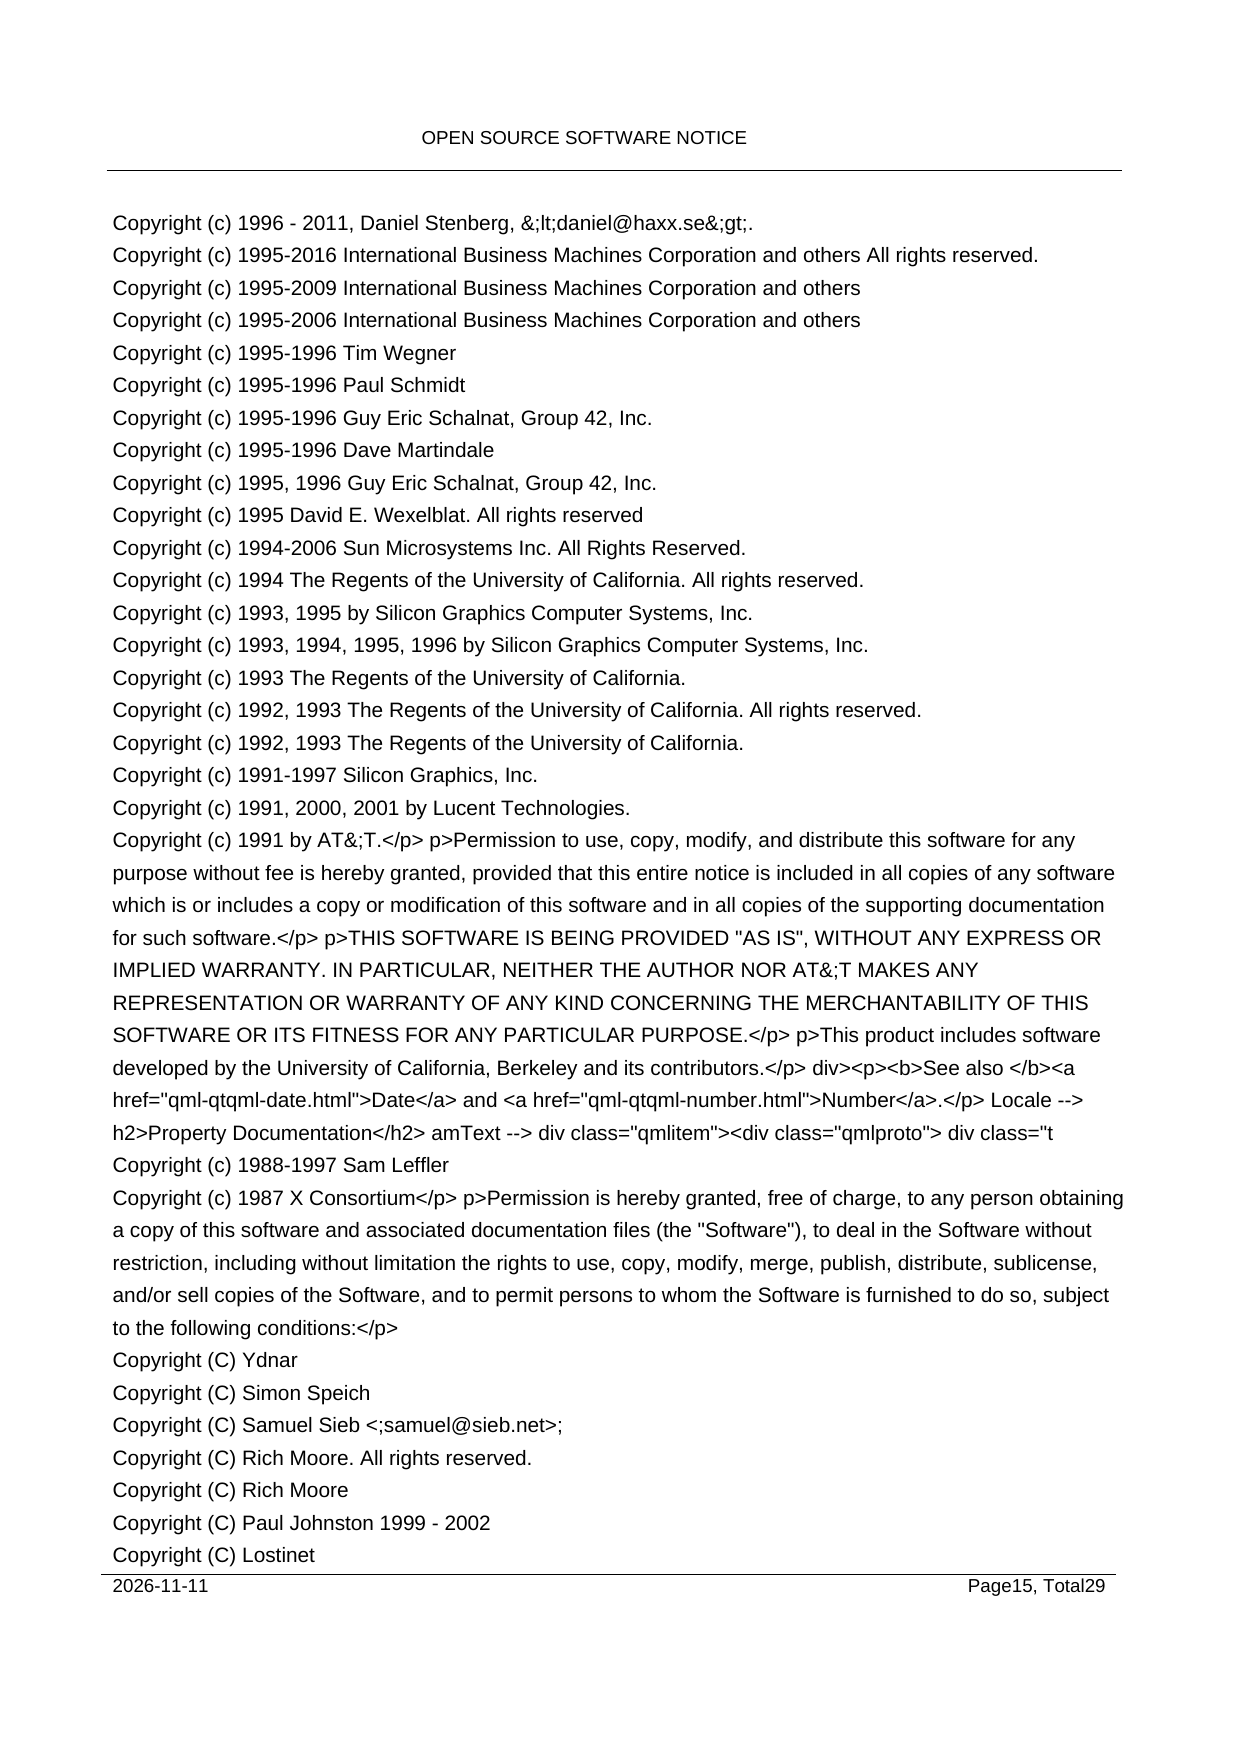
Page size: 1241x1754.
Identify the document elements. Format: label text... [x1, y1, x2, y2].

text Copyright (c) 1995-1996 Guy Eric Schalnat, Group 42, Inc. [112, 401, 1128, 434]
text Copyright (c) 1991 by AT&;T.</p> p>Permission to use, copy, modify, and distribute this software for any purpose without fee is hereby granted, provided that this entire notice is included in all copies of any software which is or includes a copy or modification of this software and in all copies of the supporting documentation for such software.</p> p>THIS SOFTWARE IS BEING PROVIDED "AS IS", WITHOUT ANY EXPRESS OR IMPLIED WARRANTY. IN PARTICULAR, NEITHER THE AUTHOR NOR AT&;T MAKES ANY REPRESENTATION OR WARRANTY OF ANY KIND CONCERNING THE MERCHANTABILITY OF THIS SOFTWARE OR ITS FITNESS FOR ANY PARTICULAR PURPOSE.</p> p>This product includes software developed by the University of California, Berkeley and its contributors.</p> div><p><b>See also </b><a href="qml-qtqml-date.html">Date</a> and <a href="qml-qtqml-number.html">Number</a>.</p> Locale --> h2>Property Documentation</h2> amText --> div class="qmlitem"><div class="qmlproto"> div class="t [112, 824, 1128, 1149]
text Copyright (c) 1995-2006 International Business Machines Corporation and others [112, 304, 1128, 336]
text Copyright (C) Ydnar [112, 1344, 1128, 1376]
text Copyright (c) 1995-1996 Dave Martindale [112, 434, 1128, 466]
text Copyright (c) 1992, 1993 The Regents of the University of California. All rights reserved. [112, 694, 1128, 726]
text Copyright (C) Samuel Sieb <;samuel@sieb.net>; [112, 1409, 1128, 1441]
text Copyright (c) 1991, 2000, 2001 by Lucent Technologies. [112, 791, 1128, 824]
text Copyright (c) 1995-1996 Paul Schmidt [112, 369, 1128, 401]
text Copyright (C) Simon Speich [112, 1376, 1128, 1409]
text Copyright (c) 1995-2009 International Business Machines Corporation and others [112, 271, 1128, 304]
text Copyright (c) 1991-1997 Silicon Graphics, Inc. [112, 759, 1128, 791]
text Copyright (c) 1996 - 2011, Daniel Stenberg, &;lt;daniel@haxx.se&;gt;. [112, 206, 1128, 239]
text Copyright (C) Lostinet [112, 1539, 1128, 1571]
text Copyright (c) 1995 David E. Wexelblat. All rights reserved [112, 499, 1128, 531]
text Copyright (c) 1995-1996 Tim Wegner [112, 336, 1128, 369]
text Copyright (c) 1995-2016 International Business Machines Corporation and others All rights reserved. [112, 239, 1128, 271]
text Copyright (c) 1988-1997 Sam Leffler [112, 1149, 1128, 1181]
text Copyright (c) 1993 The Regents of the University of California. [112, 661, 1128, 694]
text Copyright (c) 1994-2006 Sun Microsystems Inc. All Rights Reserved. [112, 531, 1128, 564]
text Copyright (c) 1995, 1996 Guy Eric Schalnat, Group 42, Inc. [112, 466, 1128, 499]
text Copyright (c) 1992, 1993 The Regents of the University of California. [112, 726, 1128, 759]
text Copyright (C) Rich Moore. All rights reserved. [112, 1441, 1128, 1474]
text Copyright (C) Rich Moore [112, 1474, 1128, 1506]
text Copyright (c) 1987 X Consortium</p> p>Permission is hereby granted, free of charge, to any person obtaining a copy of this software and associated documentation files (the "Software"), to deal in the Software without restriction, including without limitation the rights to use, copy, modify, merge, publish, distribute, sublicense, and/or sell copies of the Software, and to permit persons to whom the Software is furnished to do so, subject to the following conditions:</p> [112, 1181, 1128, 1344]
text Copyright (c) 1993, 1995 by Silicon Graphics Computer Systems, Inc. [112, 596, 1128, 629]
text Copyright (c) 1993, 1994, 1995, 1996 by Silicon Graphics Computer Systems, Inc. [112, 629, 1128, 661]
text Copyright (C) Paul Johnston 1999 - 2002 [112, 1506, 1128, 1539]
text Copyright (c) 1994 The Regents of the University of California. All rights reserved. [112, 564, 1128, 596]
